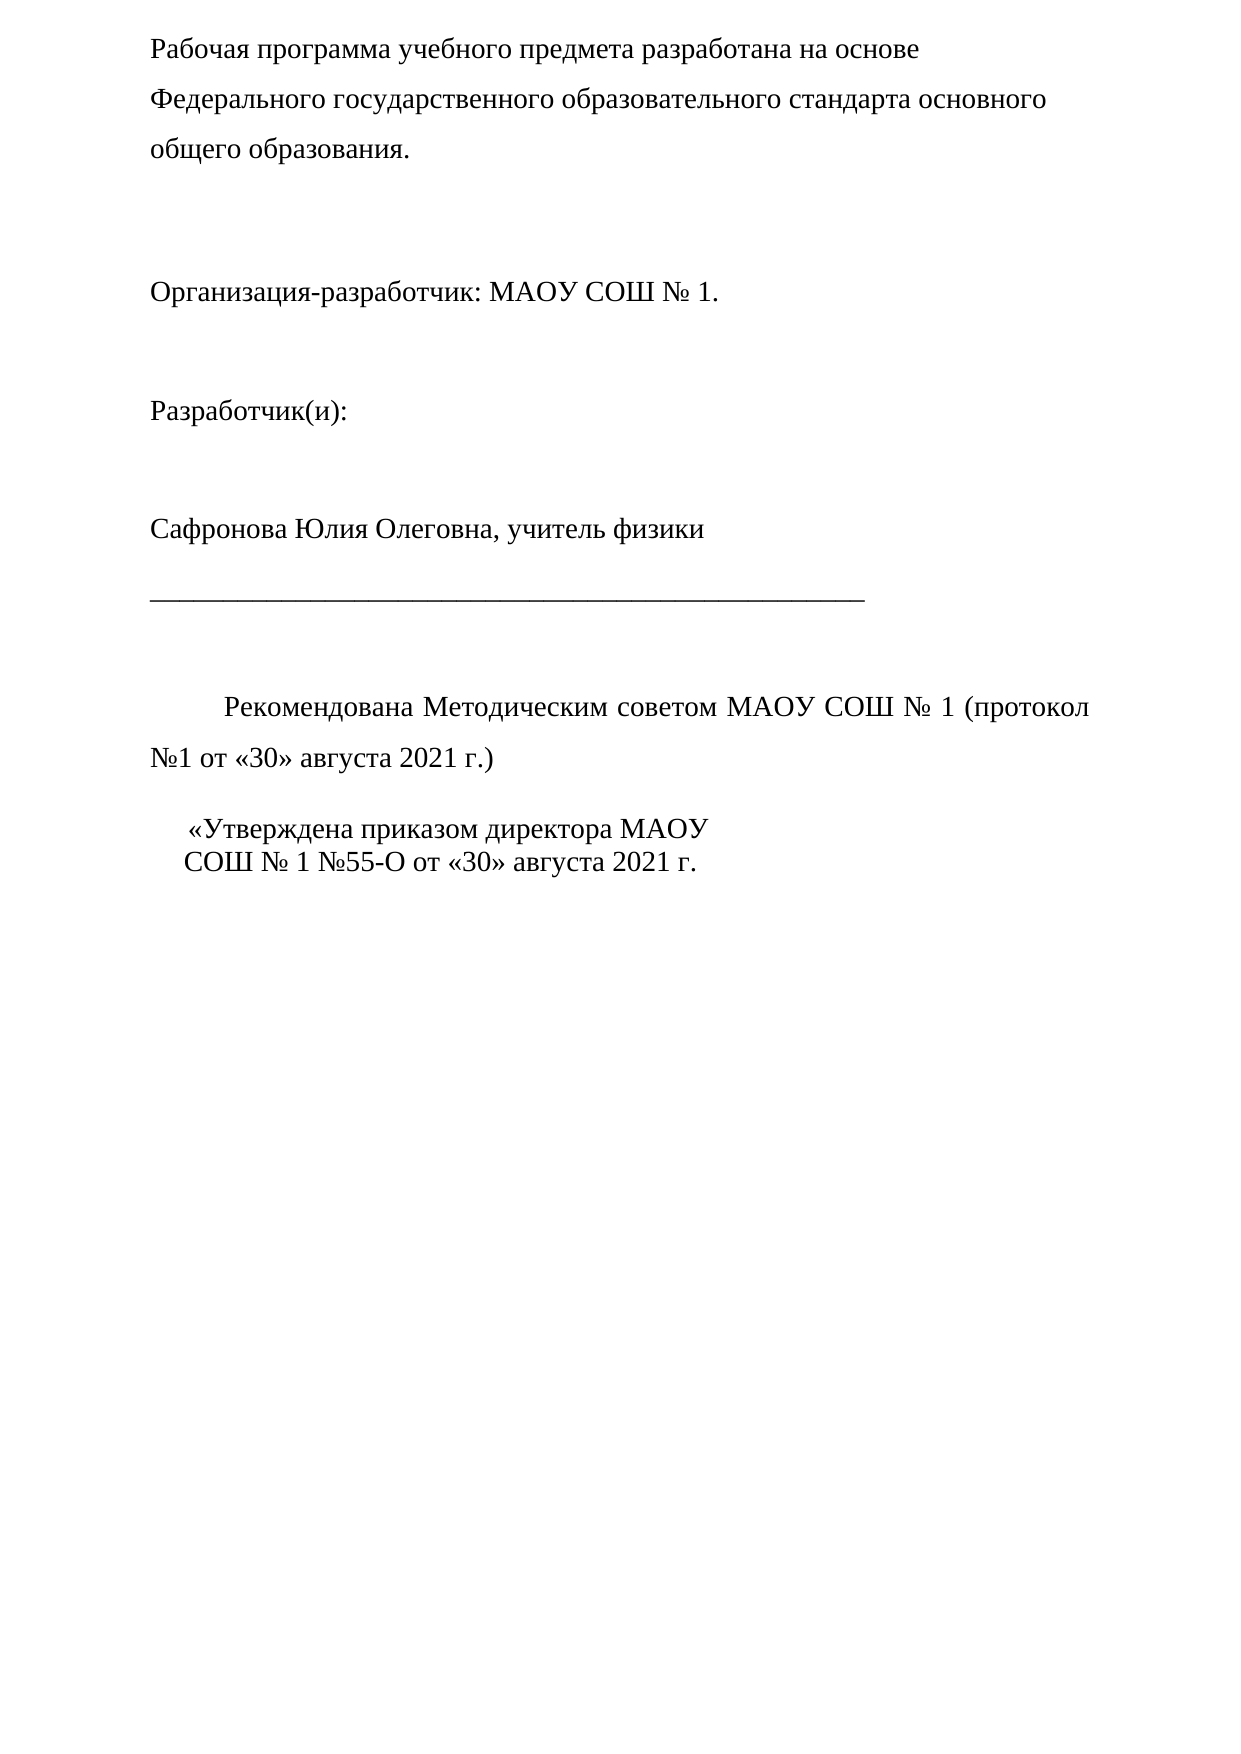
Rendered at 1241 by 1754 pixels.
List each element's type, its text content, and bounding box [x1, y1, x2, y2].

text Сафронова Юлия Олеговна, учитель физики [150, 511, 1090, 545]
text Разработчик(и): [150, 393, 1090, 426]
text Рабочая программа учебного предмета разработана на основе Федерального государственного образовательного стандарта основного общего образования. [150, 31, 1090, 165]
text Организация-разработчик: МАОУ СОШ № 1. [150, 274, 1090, 307]
text «Утверждена приказом директора МАОУ СОШ № 1 №55-О от «30» августа 2021 г. [150, 811, 708, 878]
text Рекомендована Методическим советом МАОУ СОШ № 1 (протокол №1 от «30» августа 2021 г.) [150, 689, 1090, 773]
text _________________________________________________ [150, 571, 1090, 604]
